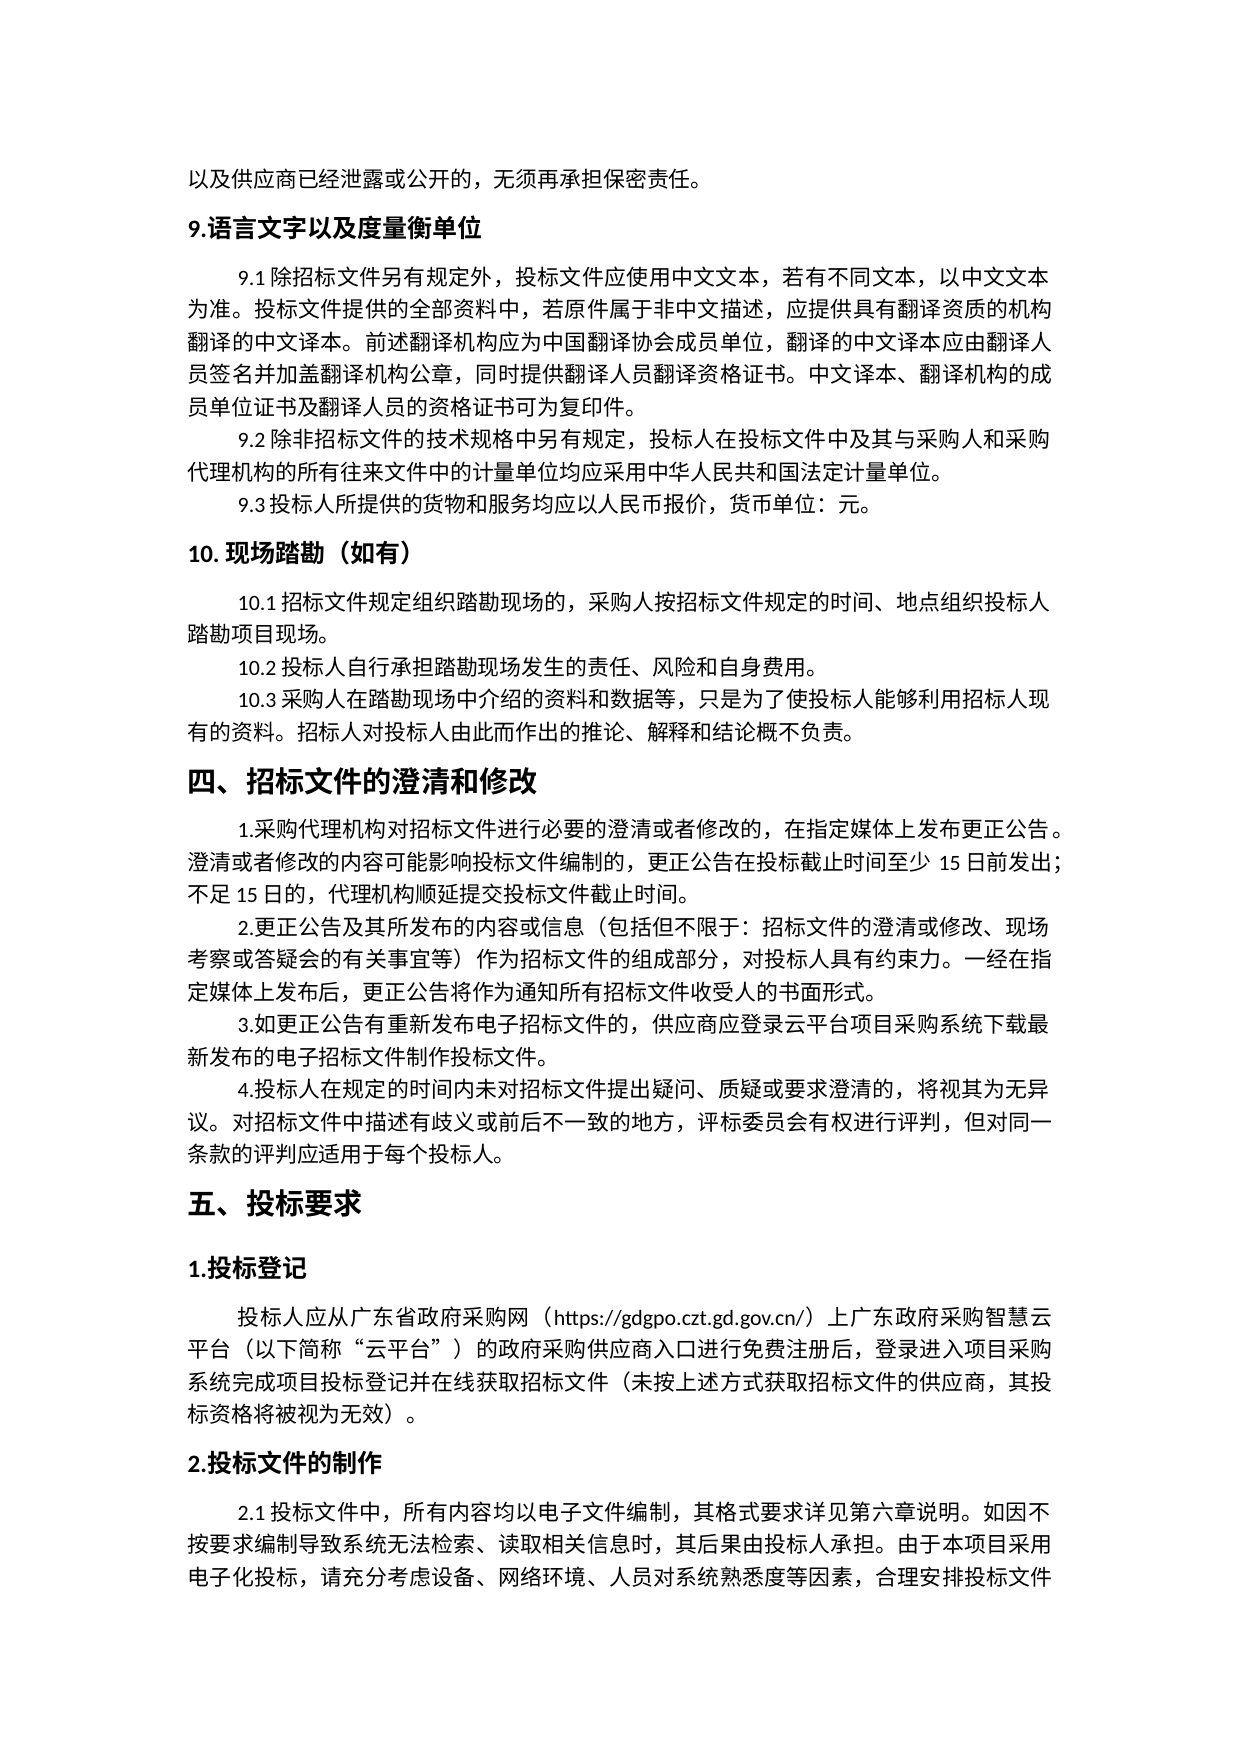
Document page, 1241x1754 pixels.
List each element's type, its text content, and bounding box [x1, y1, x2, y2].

text 10. 现场踏勘（如有） [187, 519, 1053, 584]
text 五、投标要求 [187, 1169, 1053, 1234]
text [187, 162, 1053, 194]
text 4.投标人在规定的时间内未对招标文件提出疑问、质疑或要求澄清的，将视其为无异议。对招标文件中描述有歧义或前后不一致的地方，评标委员会有权进行评判，但对同一条款的评判应适用于每个投标人。 [187, 1072, 1053, 1169]
text 9.1除招标文件另有规定外，投标文件应使用中文文本，若有不同文本，以中文文本为准。投标文件提供的全部资料中，若原件属于非中文描述，应提供具有翻译资质的机构翻译的中文译本。前述翻译机构应为中国翻译协会成员单位，翻译的中文译本应由翻译人员签名并加盖翻译机构公章，同时提供翻译人员翻译资格证书。中文译本、翻译机构的成员单位证书及翻译人员的资格证书可为复印件。 [187, 259, 1053, 422]
text 9.3投标人所提供的货物和服务均应以人民币报价，货币单位：元。 [187, 487, 1053, 519]
text 四、招标文件的澄清和修改 [187, 747, 1053, 812]
text 10.3采购人在踏勘现场中介绍的资料和数据等，只是为了使投标人能够利用招标人现有的资料。招标人对投标人由此而作出的推论、解释和结论概不负责。 [187, 682, 1053, 747]
text 9.语言文字以及度量衡单位 [187, 194, 1053, 259]
text 1.采购代理机构对招标文件进行必要的澄清或者修改的，在指定媒体上发布更正公告。澄清或者修改的内容可能影响投标文件编制的，更正公告在投标截止时间至少15日前发出；不足15日的，代理机构顺延提交投标文件截止时间。 [187, 812, 1053, 909]
text 10.1招标文件规定组织踏勘现场的，采购人按招标文件规定的时间、地点组织投标人踏勘项目现场。 [187, 584, 1053, 649]
text 1.投标登记 [187, 1234, 1053, 1299]
text 10.2投标人自行承担踏勘现场发生的责任、风险和自身费用。 [187, 649, 1053, 682]
text 2.投标文件的制作 [187, 1429, 1053, 1494]
text 2.更正公告及其所发布的内容或信息（包括但不限于：招标文件的澄清或修改、现场考察或答疑会的有关事宜等）作为招标文件的组成部分，对投标人具有约束力。一经在指定媒体上发布后，更正公告将作为通知所有招标文件收受人的书面形式。 [187, 909, 1053, 1007]
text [187, 1494, 1053, 1592]
text 9.2除非招标文件的技术规格中另有规定，投标人在投标文件中及其与采购人和采购代理机构的所有往来文件中的计量单位均应采用中华人民共和国法定计量单位。 [187, 422, 1053, 487]
text 3.如更正公告有重新发布电子招标文件的，供应商应登录云平台项目采购系统下载最新发布的电子招标文件制作投标文件。 [187, 1007, 1053, 1072]
text 投标人应从广东省政府采购网（https://gdgpo.czt.gd.gov.cn/）上广东政府采购智慧云平台（以下简称“云平台”）的政府采购供应商入口进行免费注册后，登录进入项目采购系统完成项目投标登记并在线获取招标文件（未按上述方式获取招标文件的供应商，其投标资格将被视为无效）。 [187, 1299, 1053, 1429]
